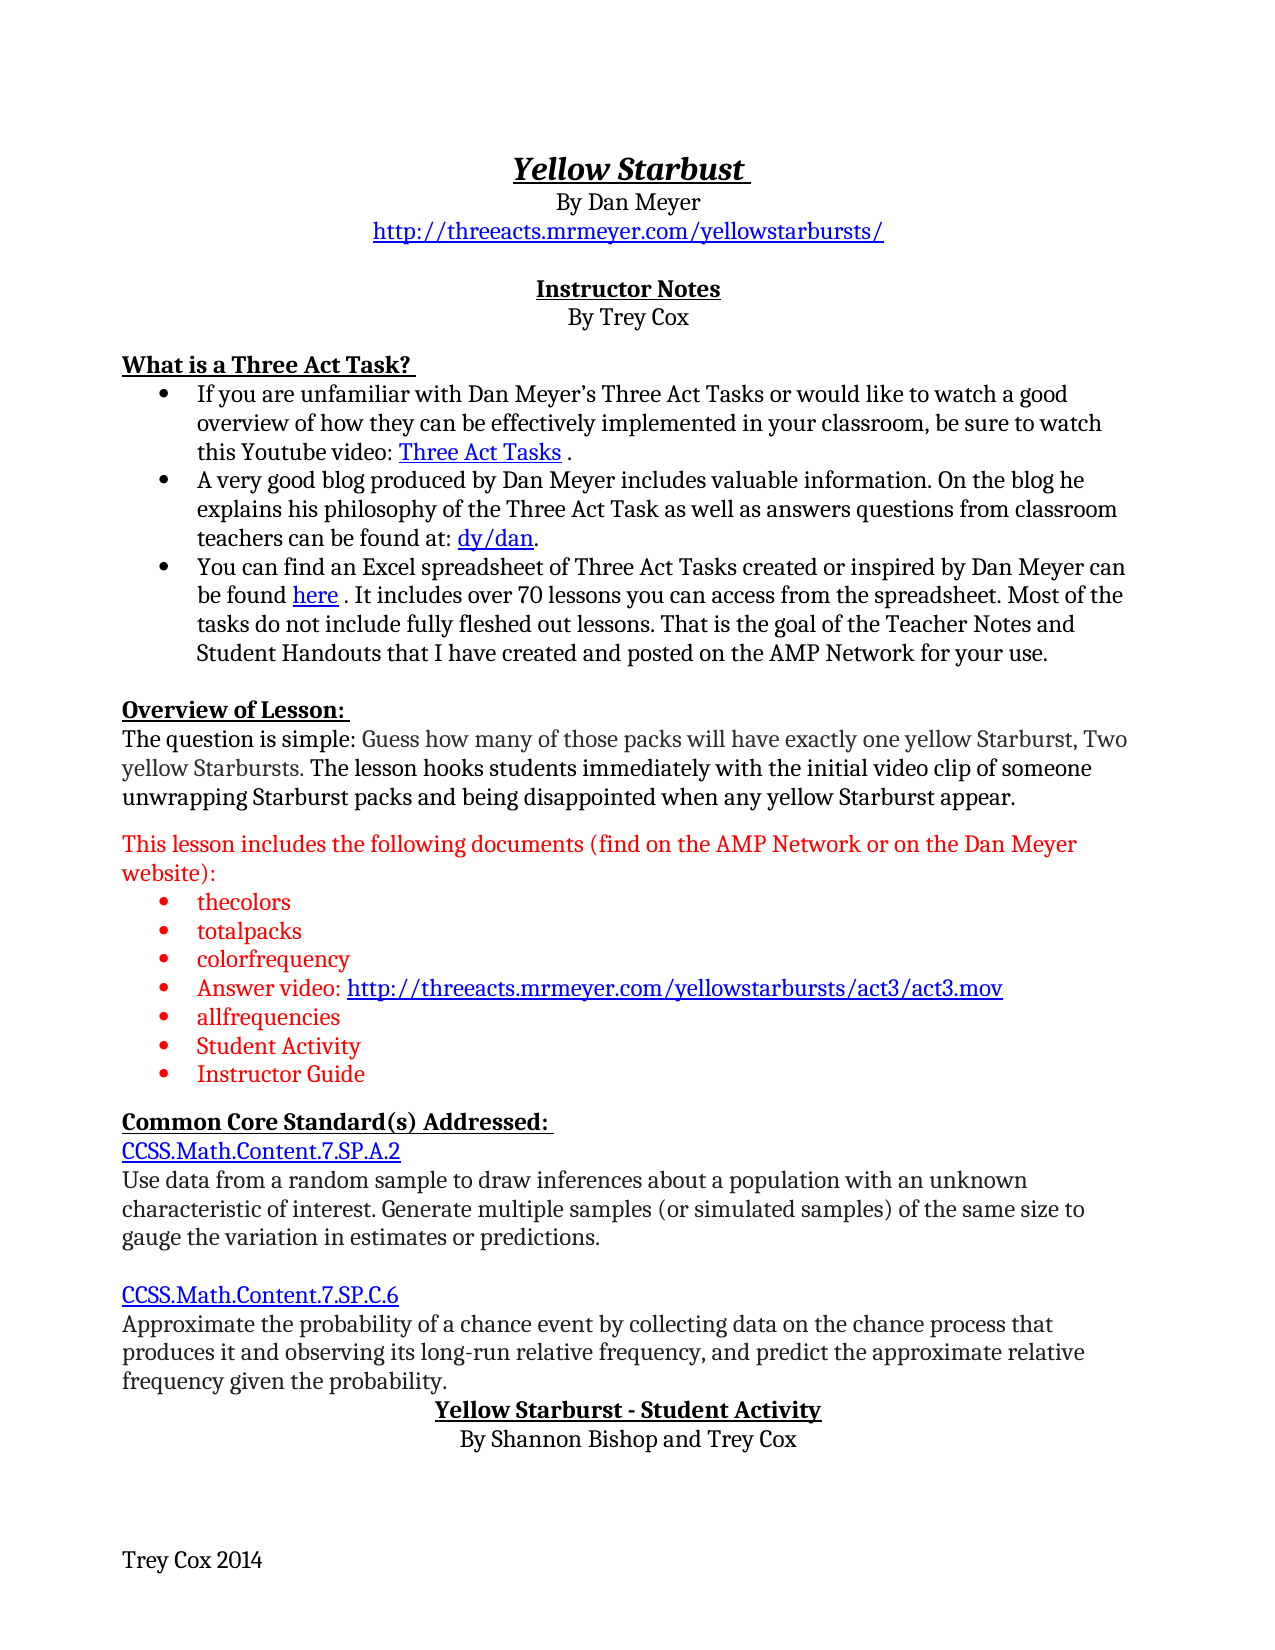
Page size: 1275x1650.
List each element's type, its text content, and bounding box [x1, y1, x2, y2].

text Common Core Standard(s) Addressed: [122, 1108, 1134, 1137]
text CCSS.Math.Content.7.SP.A.2 Use data from a random sample to draw inferences about a population with an unknown characteristic of interest. Generate multiple samples (or simulated samples) of the same size to gauge the variation in estimates or predictions. [122, 1137, 1134, 1252]
list You can find an Excel spreadsheet of Three Act Tasks created or inspired by Dan Meyer can be found here . It includes over 70 lessons you can access from the spreadsheet. Most of the tasks do not include fully fleshed out lessons. That is the goal of the Teacher Notes and Student Handouts that I have created and posted on the AMP Network for your use. [159, 552, 1134, 667]
text Yellow Starburst - Student Activity [122, 1396, 1134, 1424]
text By Shannon Bishop and Trey Cox [122, 1424, 1134, 1453]
text By Dan Meyer [122, 188, 1134, 217]
list thecolors [159, 888, 1134, 917]
text Instructor Notes [122, 274, 1134, 303]
list colorfrequency [159, 945, 1134, 974]
list totalpacks [159, 917, 1134, 945]
list Instructor Guide [159, 1060, 1134, 1089]
text CCSS.Math.Content.7.SP.C.6 Approximate the probability of a chance event by collecting data on the chance process that produces it and observing its long-run relative frequency, and predict the approximate relative frequency given the probability. [122, 1281, 1134, 1396]
list Student Activity [159, 1032, 1134, 1060]
list Answer video: http://threeacts.mrmeyer.com/yellowstarbursts/act3/act3.mov [159, 974, 1134, 1003]
text Yellow Starbust [122, 150, 1134, 188]
text Overview of Lesson: [122, 696, 1134, 725]
list If you are unfamiliar with Dan Meyer’s Three Act Tasks or would like to watch a good overview of how they can be effectively implemented in your classroom, be sure to watch this Youtube video: Three Act Tasks . [159, 380, 1134, 466]
list A very good blog produced by Dan Meyer includes valuable information. On the blog he explains his philosophy of the Three Act Task as well as answers questions from classroom teachers can be found at: dy/dan. [159, 466, 1134, 552]
text By Trey Cox [122, 303, 1134, 332]
text What is a Three Act Task? [122, 351, 1134, 380]
text http://threeacts.mrmeyer.com/yellowstarbursts/ [122, 217, 1134, 246]
text This lesson includes the following documents (find on the AMP Network or on the Dan Meyer website): [122, 830, 1134, 888]
text The question is simple: Guess how many of those packs will have exactly one yellow Starburst, Two yellow Starbursts. The lesson hooks students immediately with the initial video clip of someone unwrapping Starburst packs and being disappointed when any yellow Starburst appear. [122, 725, 1134, 811]
list allfrequencies [159, 1003, 1134, 1032]
